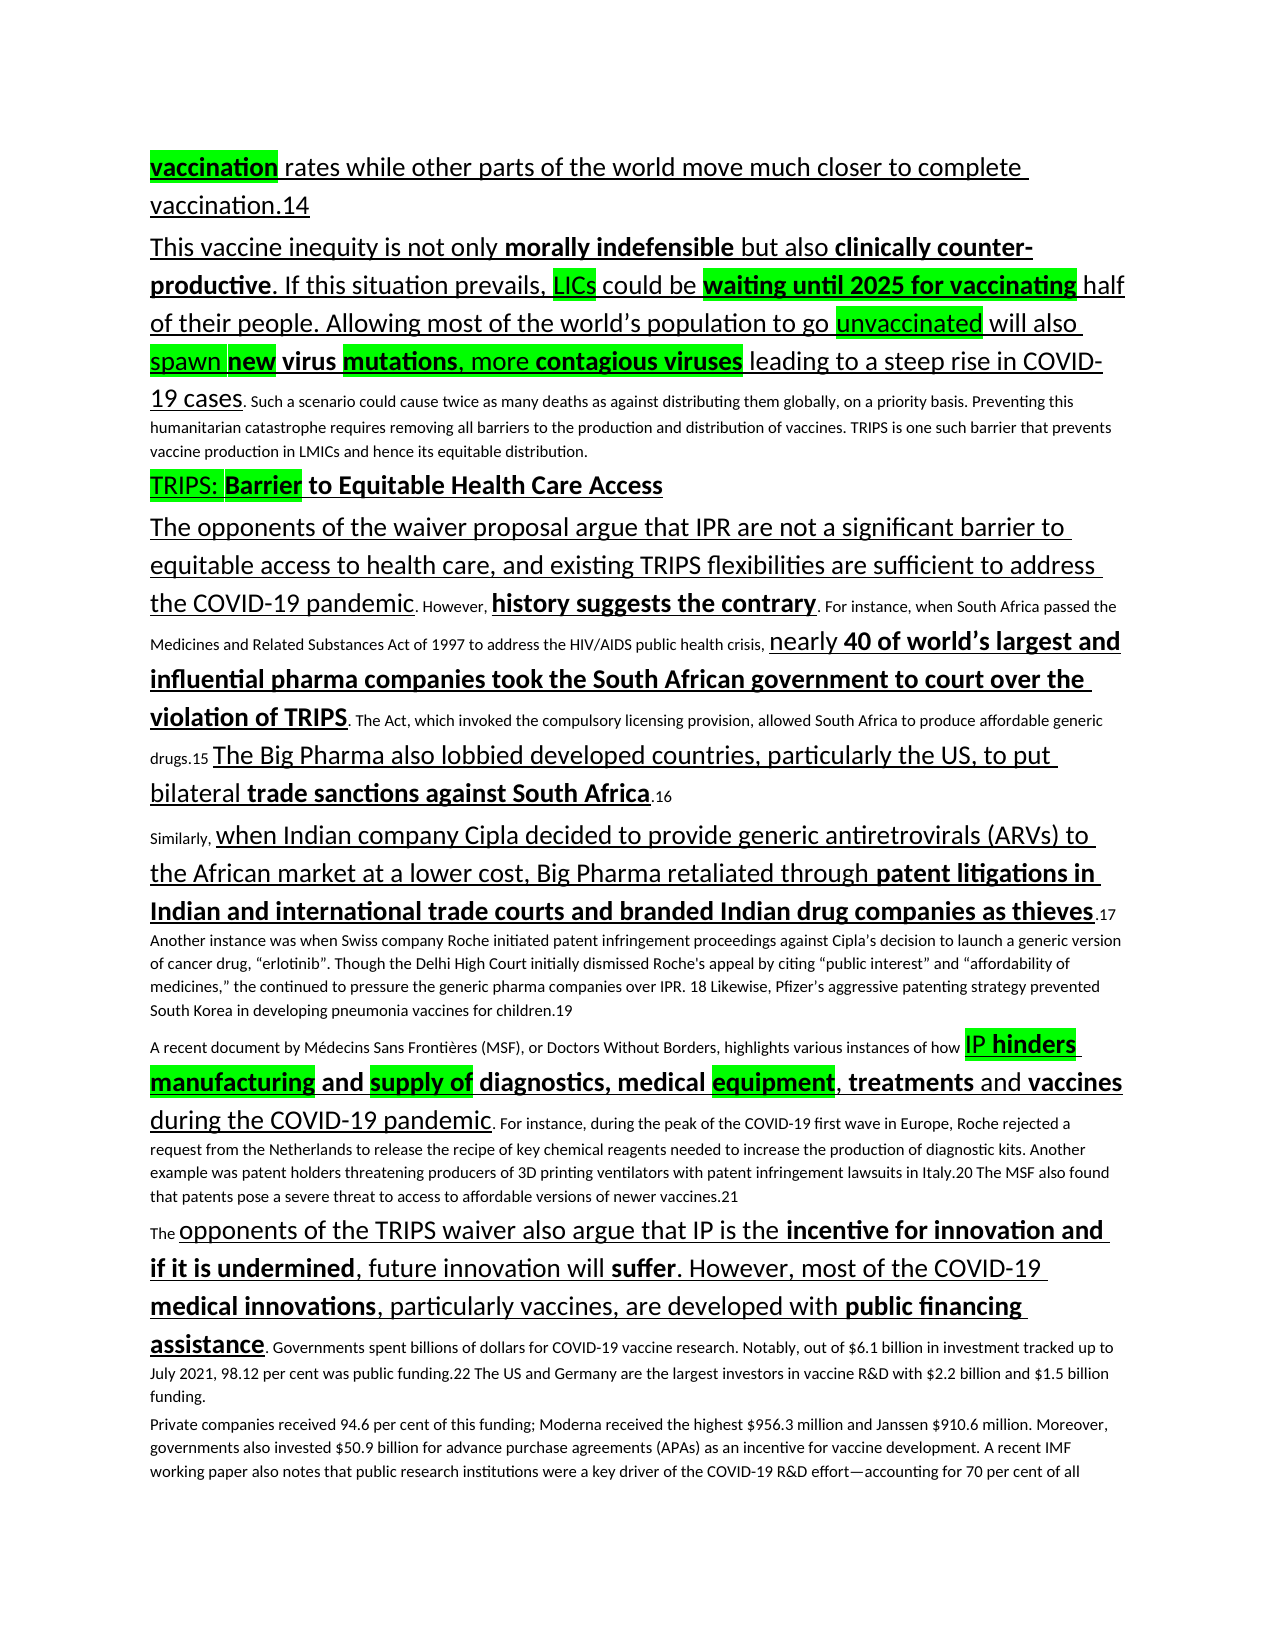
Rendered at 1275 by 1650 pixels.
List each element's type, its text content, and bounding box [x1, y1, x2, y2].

text The opponents of the TRIPS waiver also argue that IP is the incentive for innovation and if it is undermined, future innovation will suffer. However, most of the COVID-19 medical innovations, particularly vaccines, are developed with public financing assistance. Governments spent billions of dollars for COVID-19 vaccine research. Notably, out of $6.1 billion in investment tracked up to July 2021, 98.12 per cent was public funding.22 The US and Germany are the largest investors in vaccine R&D with $2.2 billion and $1.5 billion funding. [150, 1213, 1125, 1407]
text TRIPS: Barrier to Equitable Health Care Access [150, 468, 1125, 502]
text The opponents of the waiver proposal argue that IPR are not a significant barrier to equitable access to health care, and existing TRIPS flexibilities are sufficient to address the COVID-19 pandemic. However, history suggests the contrary. For instance, when South Africa passed the Medicines and Related Substances Act of 1997 to address the HIV/AIDS public health crisis, nearly 40 of world’s largest and influential pharma companies took the South African government to court over the violation of TRIPS. The Act, which invoked the compulsory licensing provision, allowed South Africa to produce affordable generic drugs.15 The Big Pharma also lobbied developed countries, particularly the US, to put bilateral trade sanctions against South Africa.16 [150, 511, 1125, 809]
text This vaccine inequity is not only morally indefensible but also clinically counter-productive. If this situation prevails, LICs could be waiting until 2025 for vaccinating half of their people. Allowing most of the world’s population to go unvaccinated will also spawn new virus mutations, more contagious viruses leading to a steep rise in COVID-19 cases. Such a scenario could cause twice as many deaths as against distributing them globally, on a priority basis. Preventing this humanitarian catastrophe requires removing all barriers to the production and distribution of vaccines. TRIPS is one such barrier that prevents vaccine production in LMICs and hence its equitable distribution. [150, 230, 1125, 296]
text This vaccine inequity is not only morally indefensible but also clinically counter-productive. If this situation prevails, LICs could be waiting until 2025 for vaccinating half of their people. Allowing most of the world’s population to go unvaccinated will also spawn new virus mutations, more contagious viruses leading to a steep rise in COVID-19 cases. Such a scenario could cause twice as many deaths as against distributing them globally, on a priority basis. Preventing this humanitarian catastrophe requires removing all barriers to the production and distribution of vaccines. TRIPS is one such barrier that prevents vaccine production in LMICs and hence its equitable distribution. [150, 298, 1125, 461]
text A recent document by Médecins Sans Frontières (MSF), or Doctors Without Borders, highlights various instances of how IP hinders manufacturing and supply of diagnostics, medical equipment, treatments and vaccines during the COVID-19 pandemic. For instance, during the peak of the COVID-19 first wave in Europe, Roche rejected a request from the Netherlands to release the recipe of key chemical reagents needed to increase the production of diagnostic kits. Another example was patent holders threatening producers of 3D printing ventilators with patent infringement lawsuits in Italy.20 The MSF also found that patents pose a severe threat to access to affordable versions of newer vaccines.21 [150, 1027, 1125, 1206]
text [150, 1414, 1125, 1481]
text Similarly, when Indian company Cipla decided to provide generic antiretrovirals (ARVs) to the African market at a lower cost, Big Pharma retaliated through patent litigations in Indian and international trade courts and branded Indian drug companies as thieves.17 Another instance was when Swiss company Roche initiated patent infringement proceedings against Cipla’s decision to launch a generic version of cancer drug, “erlotinib”. Though the Delhi High Court initially dismissed Roche's appeal by citing “public interest” and “affordability of medicines,” the continued to pressure the generic pharma companies over IPR. 18 Likewise, Pfizer’s aggressive patenting strategy prevented South Korea in developing pneumonia vaccines for children.19 [150, 818, 1125, 1020]
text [150, 150, 1125, 221]
